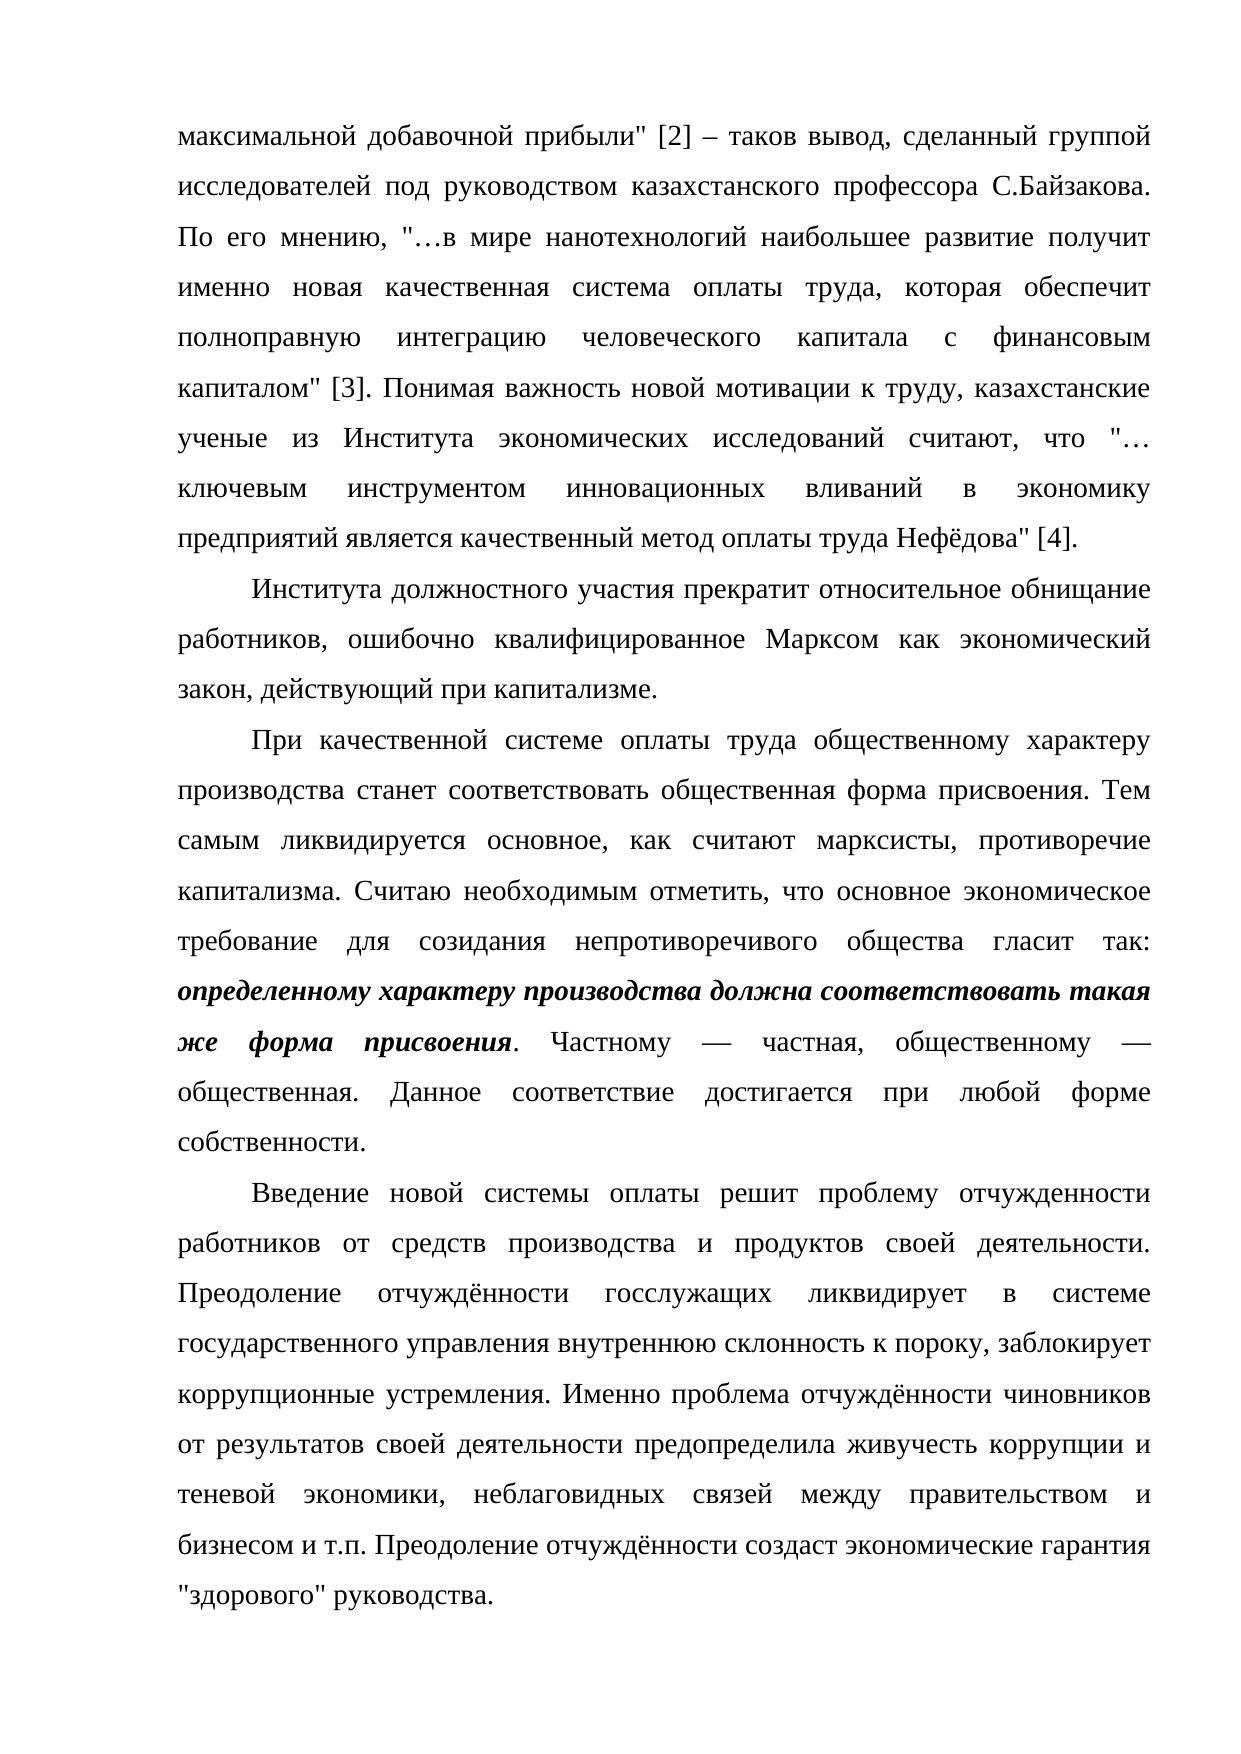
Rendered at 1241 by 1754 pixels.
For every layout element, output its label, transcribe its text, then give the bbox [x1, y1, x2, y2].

text Введение новой системы оплаты решит проблему отчужденности работников от средств производства и продуктов своей деятельности. Преодоление отчуждённости госслужащих ликвидирует в системе государственного управления внутреннюю склонность к пороку, заблокирует коррупционные устремления. Именно проблема отчуждённости чиновников от результатов своей деятельности предопределила живучесть коррупции и теневой экономики, неблаговидных связей между правительством и бизнесом и т.п. Преодоление отчуждённости создаст экономические гарантия "здорового" руководства. [177, 1175, 1152, 1611]
text При качественной системе оплаты труда общественному характеру производства станет соответствовать общественная форма присвоения. Тем самым ликвидируется основное, как считают марксисты, противоречие капитализма. Считаю необходимым отметить, что основное экономическое требование для созидания непротиворечивого общества гласит так: определенному характеру производства должна соответствовать такая же форма присвоения. Частному — частная, общественному — общественная. Данное соответствие достигается при любой форме собственности. [177, 722, 1152, 1158]
text Института должностного участия прекратит относительное обнищание работников, ошибочно квалифицированное Марксом как экономический закон, действующий при капитализме. [177, 571, 1152, 705]
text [177, 118, 1152, 554]
